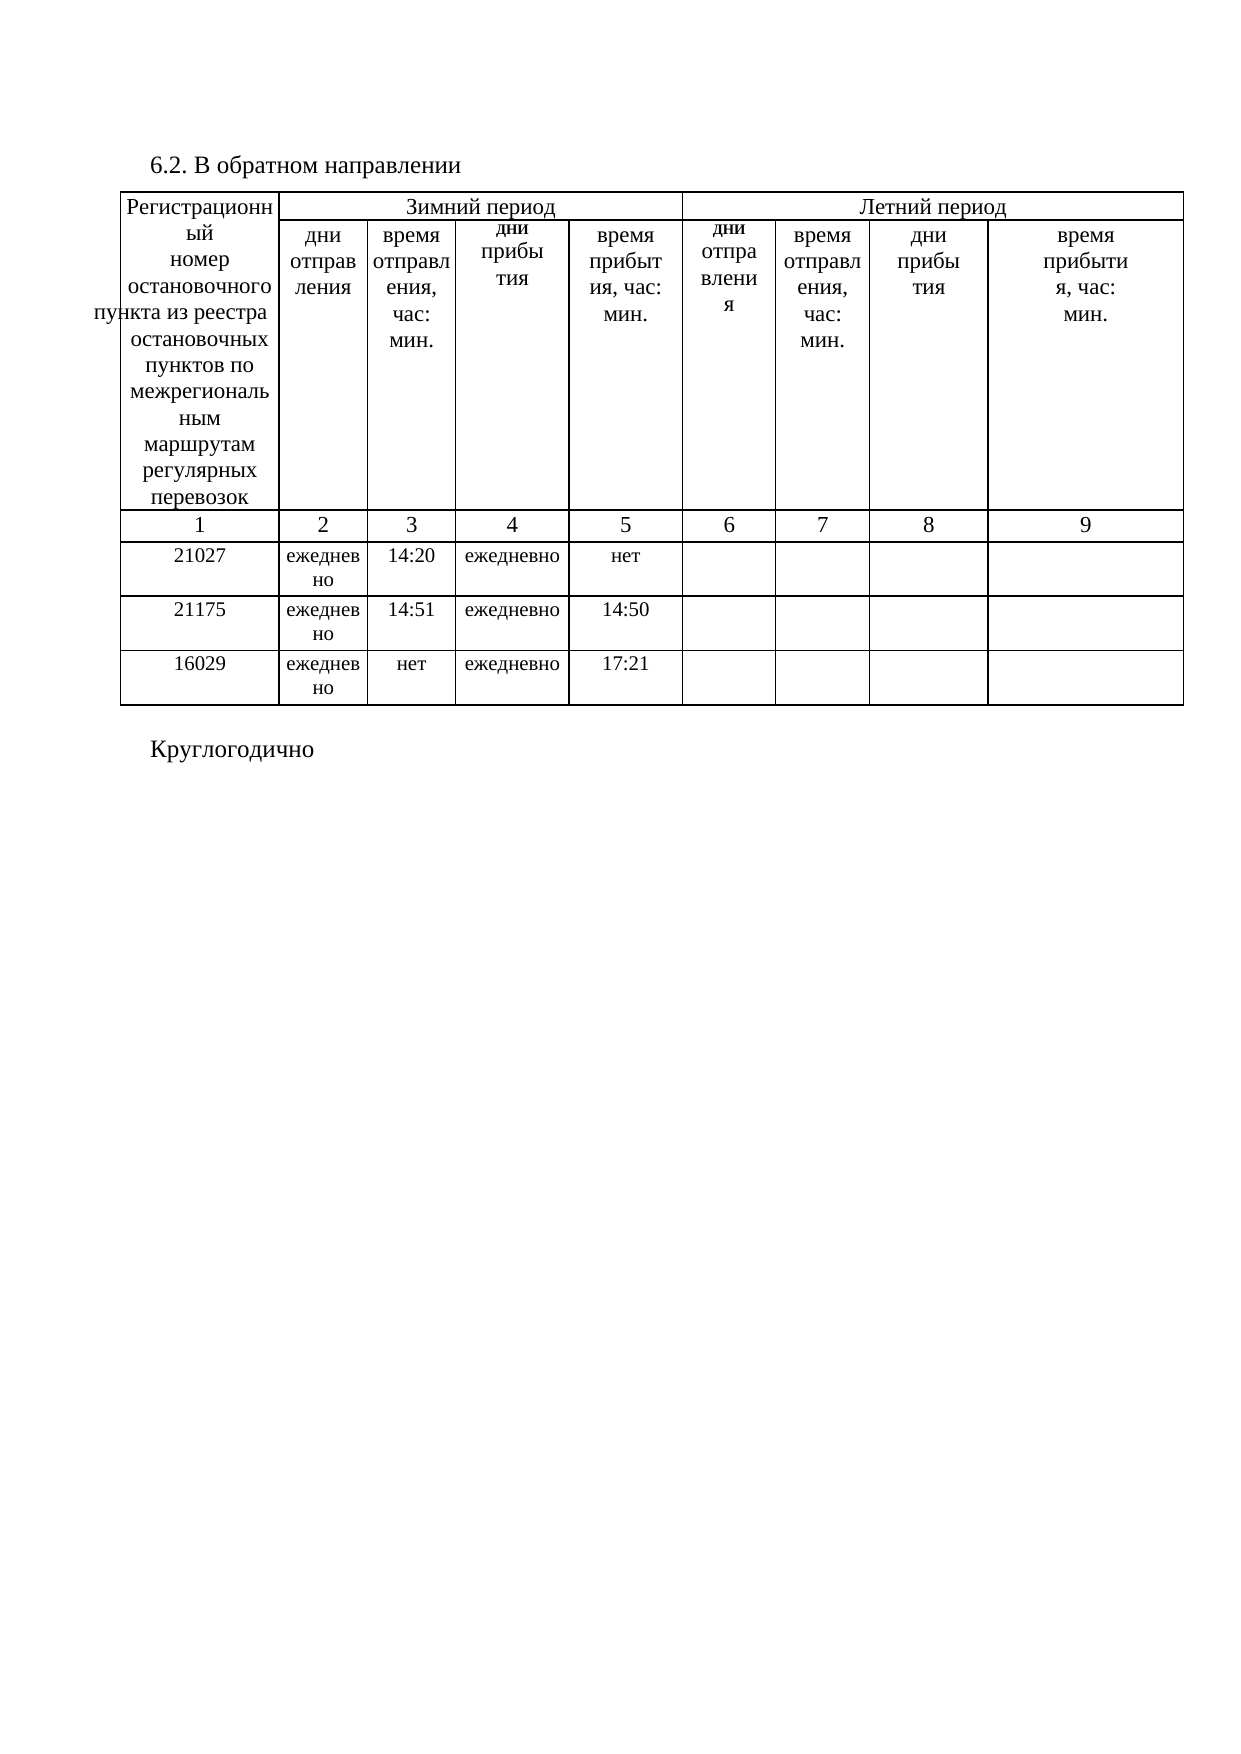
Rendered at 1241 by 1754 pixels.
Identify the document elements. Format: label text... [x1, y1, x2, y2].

table_cell время отправл ения, час: мин. [776, 221, 869, 509]
table_cell 3 [368, 511, 455, 541]
table_cell нет [368, 651, 455, 704]
table_cell 21175 [121, 597, 278, 650]
table_cell [870, 543, 987, 595]
table_cell дни прибы тия [870, 221, 987, 509]
table_cell [683, 597, 775, 650]
table_cell время прибыти я, час: мин. [989, 221, 1183, 509]
table_header Зимний период [280, 193, 682, 219]
table_cell [870, 651, 987, 704]
table_cell ежедневно [280, 597, 367, 650]
table_cell нет [570, 543, 682, 595]
text Круглогодично [150, 734, 1090, 763]
table_cell 8 [870, 511, 987, 541]
text 6.2. В обратном направлении [150, 150, 1090, 179]
table_cell [683, 543, 775, 595]
table_cell ежедневно [456, 543, 568, 595]
table_cell 1 [121, 511, 278, 541]
table_cell 14:51 [368, 597, 455, 650]
table_cell [683, 651, 775, 704]
table_cell время отправл ения, час: мин. [368, 221, 455, 509]
table_cell 5 [570, 511, 682, 541]
table_cell 16029 [121, 651, 278, 704]
table_cell 2 [280, 511, 367, 541]
table_cell [776, 651, 869, 704]
table_cell 14:20 [368, 543, 455, 595]
table_cell ежедневно [456, 597, 568, 650]
table_cell 6 [683, 511, 775, 541]
table_cell время прибыт ия, час: мин. [570, 221, 682, 509]
table_cell 17:21 [570, 651, 682, 704]
table_cell 14:50 [570, 597, 682, 650]
table_cell ежедневно [280, 543, 367, 595]
table_cell ДНИ прибы тия [456, 221, 568, 509]
table_cell [989, 597, 1183, 650]
table_cell [989, 543, 1183, 595]
table_cell ежедневно [280, 651, 367, 704]
table_cell [776, 597, 869, 650]
table_cell ежедневно [456, 651, 568, 704]
table_cell дни отправ ления [280, 221, 367, 509]
table_cell 4 [456, 511, 568, 541]
table_cell [870, 597, 987, 650]
table_cell 21027 [121, 543, 278, 595]
table_cell 9 [989, 511, 1183, 541]
table_cell ДНИ отпра влени я [683, 221, 775, 509]
table_cell 7 [776, 511, 869, 541]
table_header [121, 193, 278, 509]
table_cell [776, 543, 869, 595]
table_cell [989, 651, 1183, 704]
table_header Летний период [683, 193, 1183, 219]
